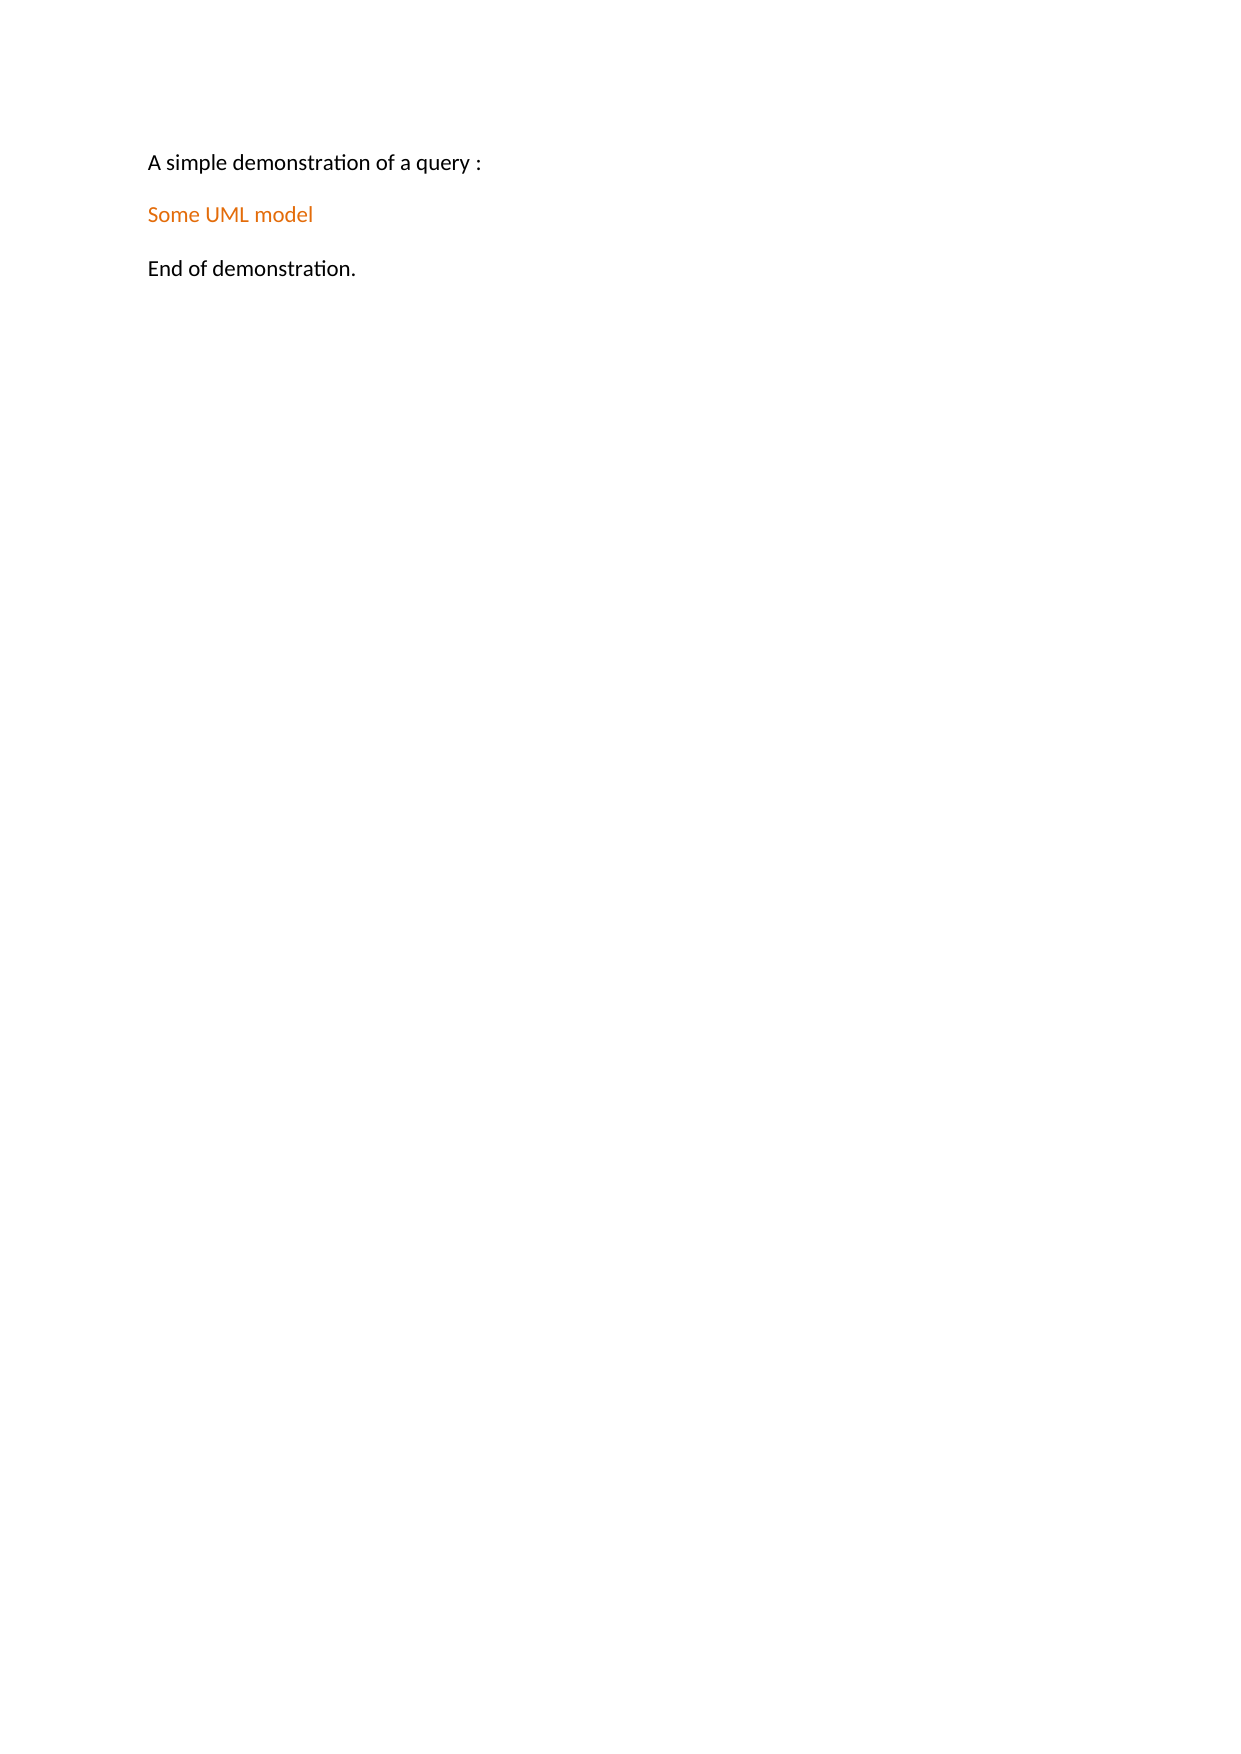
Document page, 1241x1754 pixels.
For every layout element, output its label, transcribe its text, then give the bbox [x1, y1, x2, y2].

text Some UML model [148, 201, 1093, 229]
text A simple demonstration of a query : [148, 148, 1093, 176]
text End of demonstration. [148, 254, 1093, 282]
